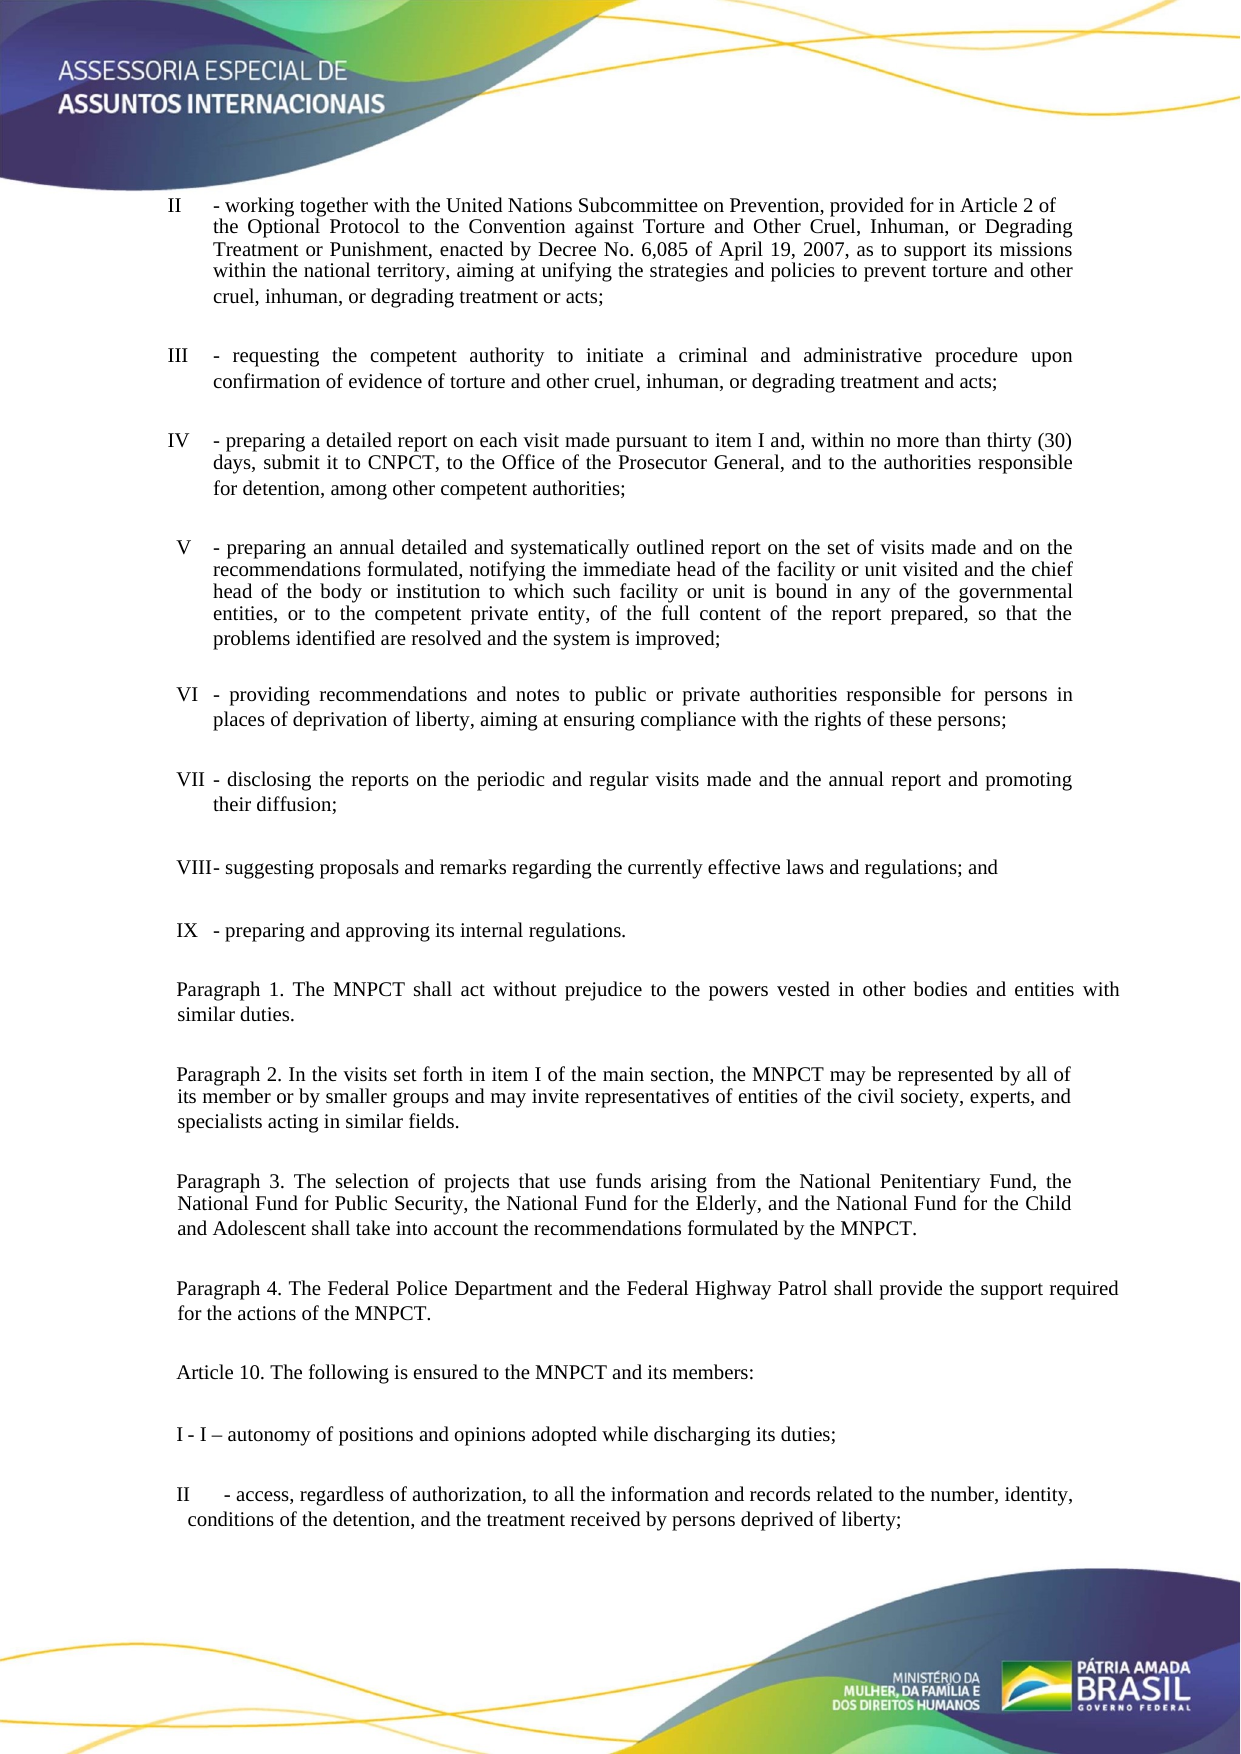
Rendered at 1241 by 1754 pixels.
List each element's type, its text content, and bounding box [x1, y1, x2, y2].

list - preparing an annual detailed and systematically outlined report on the set of visits made and on the recommendations formulated, notifying the immediate head of the facility or unit visited and the chief head of the body or institution to which such facility or unit is bound in any of the governmental entities, or to the competent private entity, of the full content of the report prepared, so that the problems identified are resolved and the system is improved; [176, 537, 1074, 651]
list - requesting the competent authority to initiate a criminal and administrative procedure upon confirmation of evidence of torture and other cruel, inhuman, or degrading treatment and acts; [167, 345, 1074, 393]
list - preparing and approving its internal regulations. [176, 916, 1074, 942]
picture [0, 0, 1241, 1754]
list - providing recommendations and notes to public or private authorities responsible for persons in places of deprivation of liberty, aiming at ensuring compliance with the rights of these persons; [176, 684, 1074, 732]
text Article 10. The following is ensured to the MNPCT and its members: [176, 1362, 1121, 1384]
list - disclosing the reports on the periodic and regular visits made and the annual report and promoting their diffusion; [176, 769, 1074, 817]
list - suggesting proposals and remarks regarding the currently effective laws and regulations; and [176, 853, 1074, 880]
list - I – autonomy of positions and opinions adopted while discharging its duties; [176, 1421, 1074, 1447]
text Paragraph 4. The Federal Police Department and the Federal Highway Patrol shall provide the support required for the actions of the MNPCT. [176, 1277, 1121, 1326]
text Paragraph 3. The selection of projects that use funds arising from the National Penitentiary Fund, the National Fund for Public Security, the National Fund for the Elderly, and the National Fund for the Child and Adolescent shall take into account the recommendations formulated by the MNPCT. [176, 1171, 1074, 1241]
text Paragraph 2. In the visits set forth in item I of the main section, the MNPCT may be represented by all of its member or by smaller groups and may invite representatives of entities of the civil society, experts, and specialists acting in similar fields. [176, 1064, 1074, 1134]
text Paragraph 1. The MNPCT shall act without prejudice to the powers vested in other bodies and entities with similar duties. [176, 979, 1121, 1027]
list - access, regardless of authorization, to all the information and records related to the number, identity, conditions of the detention, and the treatment received by persons deprived of liberty; [176, 1484, 1074, 1532]
list - preparing a detailed report on each visit made pursuant to item I and, within no more than thirty (30) days, submit it to CNPCT, to the Office of the Prosecutor General, and to the authorities responsible for detention, among other competent authorities; [167, 430, 1074, 500]
list - working together with the United Nations Subcommittee on Prevention, provided for in Article 2 of the Optional Protocol to the Convention against Torture and Other Cruel, Inhuman, or Degrading Treatment or Punishment, enacted by Decree No. 6,085 of April 19, 2007, as to support its missions within the national territory, aiming at unifying the strategies and policies to prevent torture and other cruel, inhuman, or degrading treatment or acts; [167, 143, 1074, 309]
